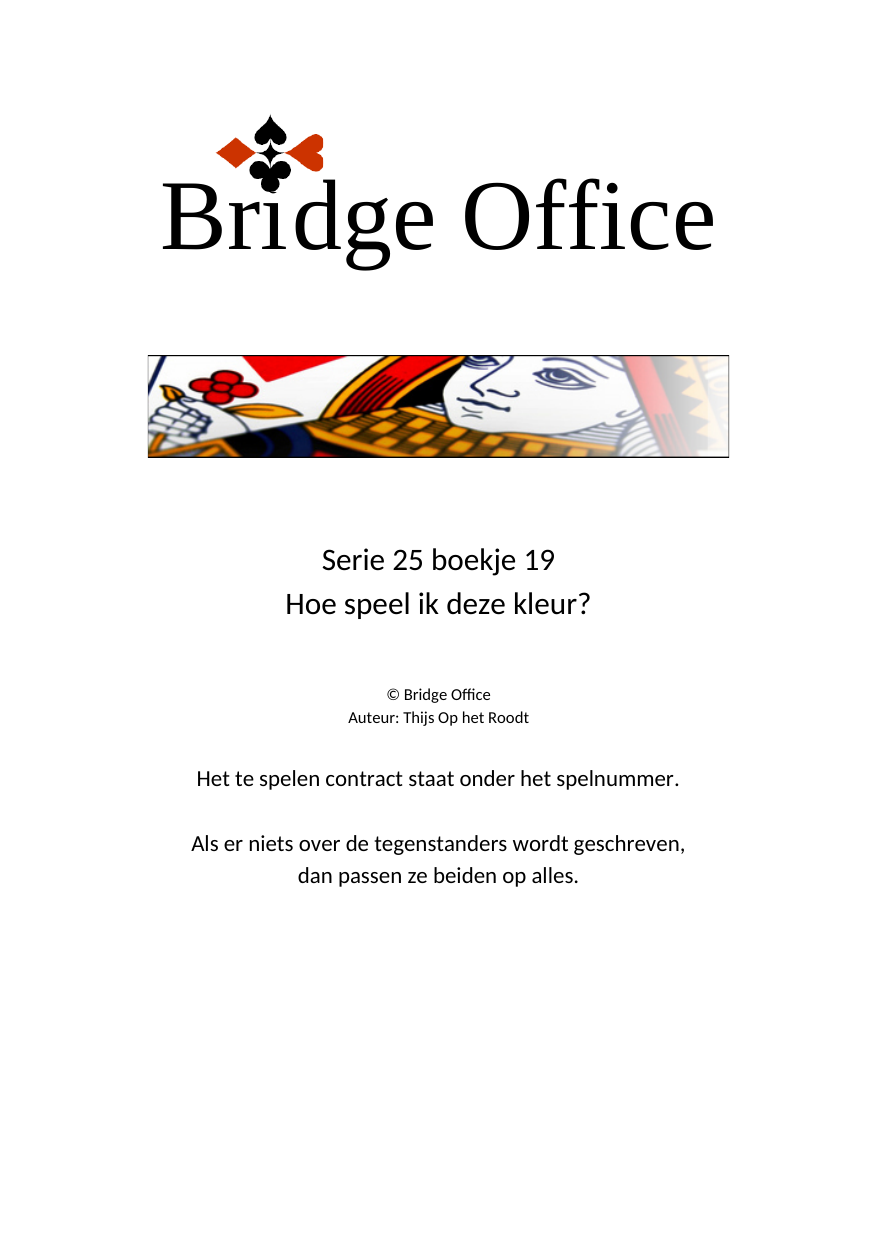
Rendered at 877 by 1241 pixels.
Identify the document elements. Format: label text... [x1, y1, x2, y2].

text Als er niets over de tegenstanders wordt geschreven, dan passen ze beiden op alles. [148, 829, 729, 889]
text Auteur: Thijs Op het Roodt [148, 708, 729, 760]
text © Bridge Office [148, 684, 729, 705]
picture [147, 355, 730, 458]
text Het te spelen contract staat onder het spelnummer. [148, 764, 729, 792]
text Serie 25 boekje 19 [148, 540, 729, 578]
text Hoe speel ik deze kleur? [148, 584, 729, 622]
